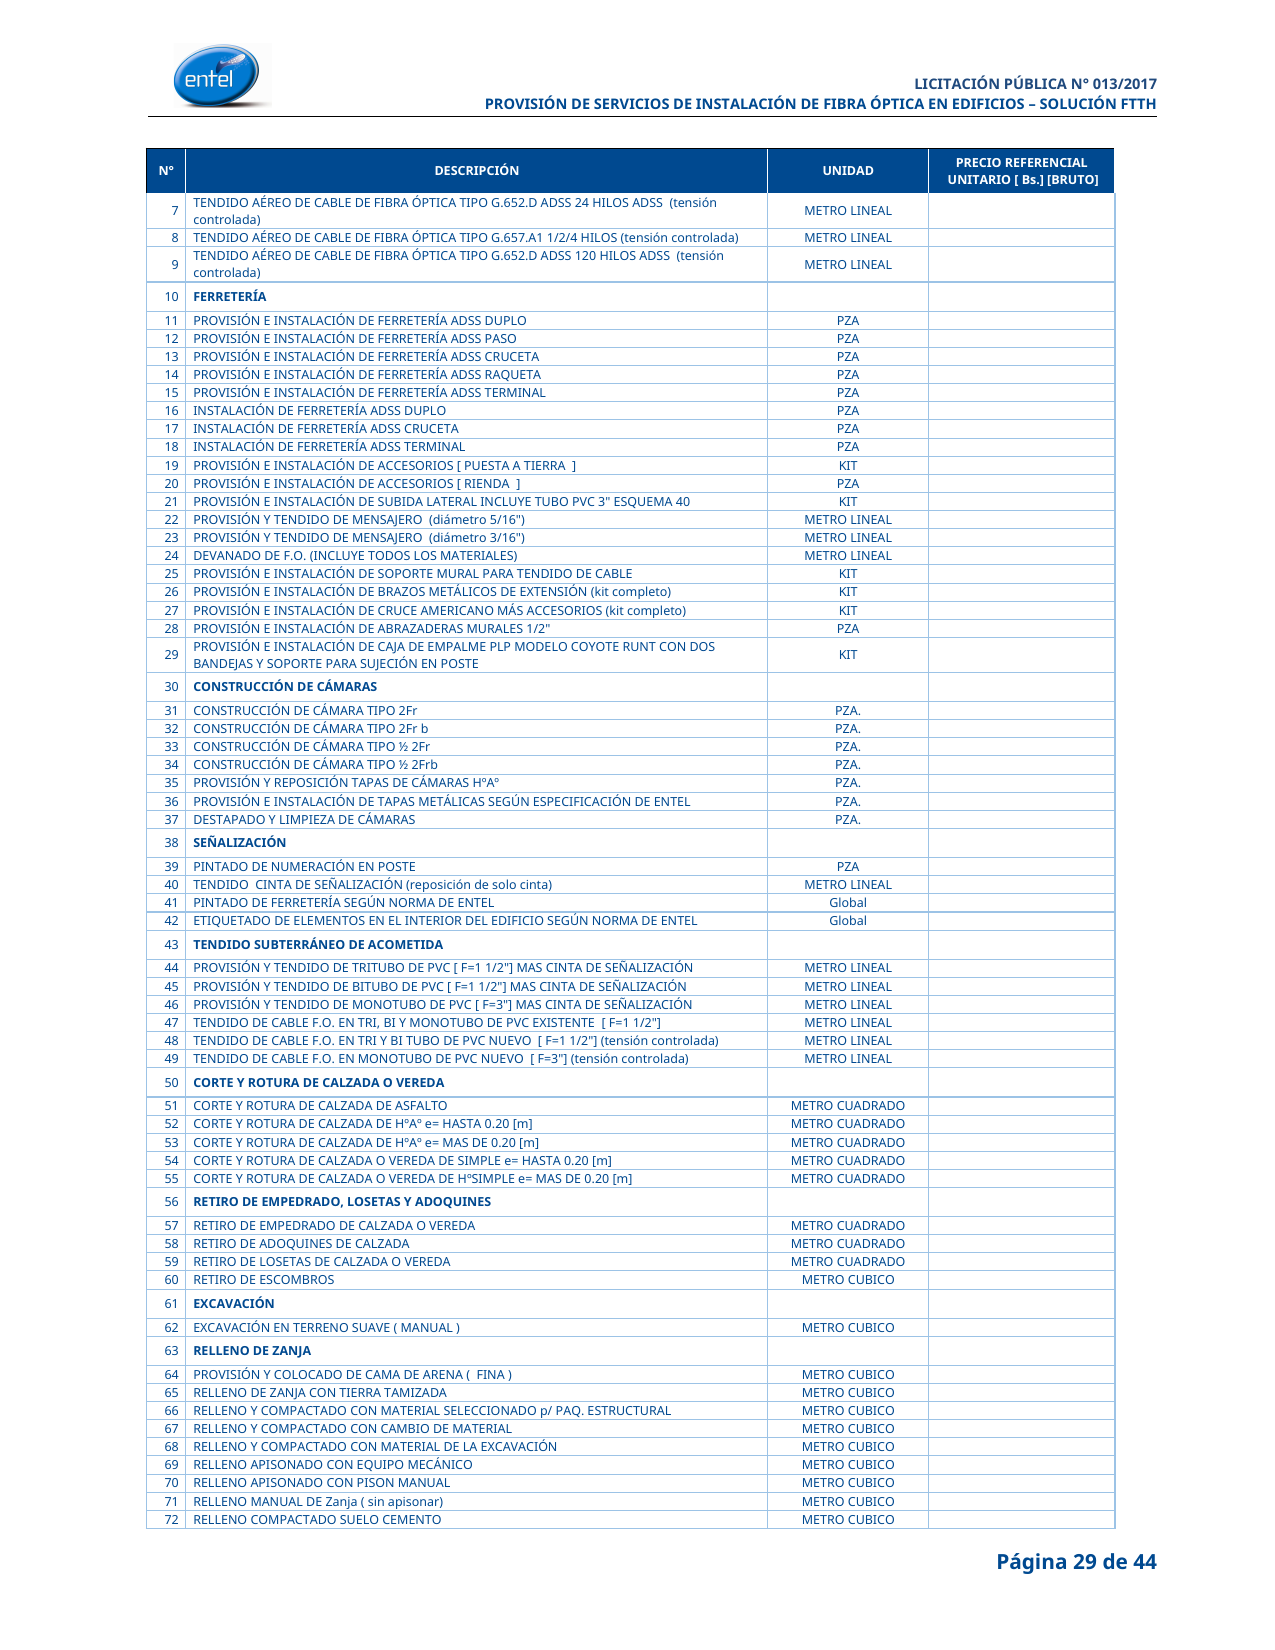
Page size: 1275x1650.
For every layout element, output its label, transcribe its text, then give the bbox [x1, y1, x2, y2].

table_cell INSTALACIÓN DE FERRETERÍA ADSS DUPLO [186, 402, 767, 419]
table_cell PROVISIÓN E INSTALACIÓN DE FERRETERÍA ADSS CRUCETA [186, 348, 767, 365]
table_cell [929, 960, 1114, 977]
table_cell [929, 1235, 1114, 1252]
table_cell 19 [147, 457, 185, 474]
table_cell 60 [147, 1271, 185, 1288]
table_cell 34 [147, 756, 185, 773]
table_cell PZA [768, 384, 928, 401]
table_cell [929, 330, 1114, 347]
table_cell [929, 876, 1114, 893]
table_header PRECIO REFERENCIAL UNITARIO [ Bs.] [BRUTO] [929, 149, 1114, 193]
table_cell [929, 1068, 1114, 1096]
table_cell [929, 1253, 1114, 1270]
table_cell 25 [147, 565, 185, 582]
table_cell PROVISIÓN E INSTALACIÓN DE FERRETERÍA ADSS RAQUETA [186, 366, 767, 383]
table_cell [929, 475, 1114, 492]
table_cell [929, 738, 1114, 755]
table_cell [929, 529, 1114, 546]
table_cell 41 [147, 894, 185, 911]
table_cell [929, 1170, 1114, 1187]
table_cell [929, 420, 1114, 437]
table_cell [929, 620, 1114, 637]
table_cell 58 [147, 1235, 185, 1252]
table_cell 10 [147, 283, 185, 311]
table_cell 39 [147, 858, 185, 875]
table_cell [929, 1475, 1114, 1492]
table_cell METRO CUBICO [768, 1384, 928, 1401]
table_cell 61 [147, 1290, 185, 1318]
table_cell PZA. [768, 811, 928, 828]
table_cell PROVISIÓN E INSTALACIÓN DE SOPORTE MURAL PARA TENDIDO DE CABLE [186, 565, 767, 582]
table_cell 52 [147, 1116, 185, 1133]
table_cell PROVISIÓN E INSTALACIÓN DE FERRETERÍA ADSS DUPLO [186, 312, 767, 329]
table_cell 57 [147, 1217, 185, 1234]
table_cell [929, 775, 1114, 792]
table_cell RETIRO DE EMPEDRADO DE CALZADA O VEREDA [186, 1217, 767, 1234]
table_cell METRO CUADRADO [768, 1152, 928, 1169]
table_cell CORTE Y ROTURA DE CALZADA O VEREDA [186, 1068, 767, 1096]
table_cell 46 [147, 996, 185, 1013]
table_cell 7 [147, 193, 185, 228]
table_cell PZA [768, 858, 928, 875]
table_cell SEÑALIZACIÓN [186, 829, 767, 857]
table_cell [929, 511, 1114, 528]
table_cell CORTE Y ROTURA DE CALZADA O VEREDA DE HºSIMPLE e= MAS DE 0.20 [m] [186, 1170, 767, 1187]
table_cell ETIQUETADO DE ELEMENTOS EN EL INTERIOR DEL EDIFICIO SEGÚN NORMA DE ENTEL [186, 913, 767, 929]
table_cell PROVISIÓN Y COLOCADO DE CAMA DE ARENA ( FINA ) [186, 1366, 767, 1383]
table_cell 17 [147, 420, 185, 437]
table_cell CORTE Y ROTURA DE CALZADA DE HºAº e= MAS DE 0.20 [m] [186, 1134, 767, 1151]
table_cell 47 [147, 1014, 185, 1031]
table_cell RELLENO COMPACTADO SUELO CEMENTO [186, 1511, 767, 1528]
table_cell [929, 811, 1114, 828]
table_cell [929, 1337, 1114, 1365]
table_cell PROVISIÓN E INSTALACIÓN DE ABRAZADERAS MURALES 1/2" [186, 620, 767, 637]
table_cell [929, 1366, 1114, 1383]
table_cell 8 [147, 229, 185, 246]
table_cell CORTE Y ROTURA DE CALZADA O VEREDA DE SIMPLE e= HASTA 0.20 [m] [186, 1152, 767, 1169]
table_cell METRO LINEAL [768, 511, 928, 528]
table_cell 53 [147, 1134, 185, 1151]
table_cell 71 [147, 1493, 185, 1510]
table_cell METRO CUADRADO [768, 1217, 928, 1234]
table_header UNIDAD [768, 149, 928, 193]
table_cell RELLENO Y COMPACTADO CON CAMBIO DE MATERIAL [186, 1420, 767, 1437]
table_cell [768, 829, 928, 857]
table_cell DESTAPADO Y LIMPIEZA DE CÁMARAS [186, 811, 767, 828]
table_cell 26 [147, 584, 185, 601]
table_cell CONSTRUCCIÓN DE CÁMARAS [186, 673, 767, 701]
table_cell 54 [147, 1152, 185, 1169]
table_cell [929, 547, 1114, 564]
table_cell RELLENO DE ZANJA CON TIERRA TAMIZADA [186, 1384, 767, 1401]
table_cell [768, 1188, 928, 1216]
table_cell 40 [147, 876, 185, 893]
table_cell PINTADO DE NUMERACIÓN EN POSTE [186, 858, 767, 875]
table_cell PROVISIÓN E INSTALACIÓN DE ACCESORIOS [ PUESTA A TIERRA ] [186, 457, 767, 474]
table_cell 43 [147, 931, 185, 958]
table_cell [929, 673, 1114, 701]
table_cell RELLENO Y COMPACTADO CON MATERIAL DE LA EXCAVACIÓN [186, 1438, 767, 1455]
table_cell RELLENO DE ZANJA [186, 1337, 767, 1365]
table_cell [929, 1384, 1114, 1401]
table_cell [929, 1134, 1114, 1151]
table_header N° [147, 149, 185, 193]
table_cell CORTE Y ROTURA DE CALZADA DE ASFALTO [186, 1098, 767, 1114]
table_cell TENDIDO SUBTERRÁNEO DE ACOMETIDA [186, 931, 767, 958]
table_cell KIT [768, 602, 928, 619]
table_cell METRO CUBICO [768, 1475, 928, 1492]
table_cell [929, 1217, 1114, 1234]
table_cell 67 [147, 1420, 185, 1437]
table_cell 68 [147, 1438, 185, 1455]
table_cell 63 [147, 1337, 185, 1365]
table_cell 14 [147, 366, 185, 383]
table_cell [929, 247, 1114, 281]
table_cell [929, 439, 1114, 456]
table_cell [929, 1116, 1114, 1133]
table_cell 13 [147, 348, 185, 365]
table_cell [768, 1068, 928, 1096]
table_cell TENDIDO AÉREO DE CABLE DE FIBRA ÓPTICA TIPO G.652.D ADSS 24 HILOS ADSS (tensión controlada) [186, 193, 767, 228]
table_cell 44 [147, 960, 185, 977]
table_cell METRO LINEAL [768, 547, 928, 564]
table_cell [929, 402, 1114, 419]
table_cell TENDIDO AÉREO DE CABLE DE FIBRA ÓPTICA TIPO G.657.A1 1/2/4 HILOS (tensión controlada) [186, 229, 767, 246]
table_cell PZA [768, 366, 928, 383]
table_cell 31 [147, 702, 185, 719]
table_cell [929, 894, 1114, 911]
table_cell 32 [147, 720, 185, 737]
table_cell RETIRO DE ESCOMBROS [186, 1271, 767, 1288]
table_cell [929, 913, 1114, 929]
table_cell INSTALACIÓN DE FERRETERÍA ADSS CRUCETA [186, 420, 767, 437]
table_cell [929, 756, 1114, 773]
table_cell METRO LINEAL [768, 529, 928, 546]
table_cell 38 [147, 829, 185, 857]
table_cell 11 [147, 312, 185, 329]
table_cell METRO LINEAL [768, 876, 928, 893]
table_cell DEVANADO DE F.O. (INCLUYE TODOS LOS MATERIALES) [186, 547, 767, 564]
table_cell [929, 1456, 1114, 1473]
table_cell RELLENO APISONADO CON PISON MANUAL [186, 1475, 767, 1492]
table_cell METRO CUADRADO [768, 1253, 928, 1270]
table_cell PZA [768, 420, 928, 437]
table_cell [929, 565, 1114, 582]
table_cell CONSTRUCCIÓN DE CÁMARA TIPO ½ 2Fr [186, 738, 767, 755]
table_cell CONSTRUCCIÓN DE CÁMARA TIPO 2Fr b [186, 720, 767, 737]
table_cell PROVISIÓN E INSTALACIÓN DE TAPAS METÁLICAS SEGÚN ESPECIFICACIÓN DE ENTEL [186, 793, 767, 810]
table_cell PZA [768, 312, 928, 329]
table_cell METRO CUBICO [768, 1493, 928, 1510]
table_cell 22 [147, 511, 185, 528]
table_cell RELLENO APISONADO CON EQUIPO MECÁNICO [186, 1456, 767, 1473]
table_cell PROVISIÓN Y TENDIDO DE TRITUBO DE PVC [ F=1 1/2"] MAS CINTA DE SEÑALIZACIÓN [186, 960, 767, 977]
table_cell 37 [147, 811, 185, 828]
table_cell [768, 931, 928, 958]
table_cell [929, 602, 1114, 619]
table_cell PZA [768, 620, 928, 637]
table_cell [929, 1319, 1114, 1336]
table_cell PROVISIÓN E INSTALACIÓN DE FERRETERÍA ADSS TERMINAL [186, 384, 767, 401]
table_cell [929, 638, 1114, 672]
table_cell 59 [147, 1253, 185, 1270]
table_cell METRO LINEAL [768, 229, 928, 246]
table_cell PZA. [768, 775, 928, 792]
table_cell [768, 1290, 928, 1318]
table_cell RELLENO MANUAL DE Zanja ( sin apisonar) [186, 1493, 767, 1510]
table_cell 45 [147, 978, 185, 995]
table_cell PROVISIÓN E INSTALACIÓN DE CRUCE AMERICANO MÁS ACCESORIOS (kit completo) [186, 602, 767, 619]
table_cell 20 [147, 475, 185, 492]
table_cell 65 [147, 1384, 185, 1401]
table_cell [929, 193, 1114, 228]
table_cell 50 [147, 1068, 185, 1096]
table_cell PZA [768, 439, 928, 456]
table_cell METRO CUADRADO [768, 1134, 928, 1151]
table_cell Global [768, 894, 928, 911]
picture [173, 43, 272, 108]
table_cell 66 [147, 1402, 185, 1419]
table_cell METRO CUBICO [768, 1420, 928, 1437]
table_cell [929, 720, 1114, 737]
table_cell 62 [147, 1319, 185, 1336]
table_cell PINTADO DE FERRETERÍA SEGÚN NORMA DE ENTEL [186, 894, 767, 911]
table_cell CONSTRUCCIÓN DE CÁMARA TIPO 2Fr [186, 702, 767, 719]
table_cell METRO LINEAL [768, 193, 928, 228]
table_cell METRO CUADRADO [768, 1098, 928, 1114]
table_cell PROVISIÓN Y TENDIDO DE MONOTUBO DE PVC [ F=3"] MAS CINTA DE SEÑALIZACIÓN [186, 996, 767, 1013]
table_cell TENDIDO DE CABLE F.O. EN MONOTUBO DE PVC NUEVO [ F=3"] (tensión controlada) [186, 1050, 767, 1067]
table_cell METRO LINEAL [768, 1050, 928, 1067]
table_cell [929, 283, 1114, 311]
table_cell PROVISIÓN E INSTALACIÓN DE ACCESORIOS [ RIENDA ] [186, 475, 767, 492]
table_cell PZA [768, 402, 928, 419]
table_cell [768, 1337, 928, 1365]
table_cell [929, 1152, 1114, 1169]
table_cell [929, 1188, 1114, 1216]
table_cell PZA. [768, 702, 928, 719]
table_cell 21 [147, 493, 185, 510]
table_cell CONSTRUCCIÓN DE CÁMARA TIPO ½ 2Frb [186, 756, 767, 773]
table_cell CORTE Y ROTURA DE CALZADA DE HºAº e= HASTA 0.20 [m] [186, 1116, 767, 1133]
table_cell [929, 584, 1114, 601]
table_cell [929, 1098, 1114, 1114]
table_cell 33 [147, 738, 185, 755]
table_cell [929, 384, 1114, 401]
table_cell EXCAVACIÓN EN TERRENO SUAVE ( MANUAL ) [186, 1319, 767, 1336]
table_cell TENDIDO DE CABLE F.O. EN TRI Y BI TUBO DE PVC NUEVO [ F=1 1/2"] (tensión controlada) [186, 1032, 767, 1049]
table_cell [929, 348, 1114, 365]
table_cell KIT [768, 565, 928, 582]
table_cell TENDIDO DE CABLE F.O. EN TRI, BI Y MONOTUBO DE PVC EXISTENTE [ F=1 1/2"] [186, 1014, 767, 1031]
table_cell 18 [147, 439, 185, 456]
table_cell PZA. [768, 738, 928, 755]
table_cell 70 [147, 1475, 185, 1492]
table_cell METRO LINEAL [768, 247, 928, 281]
table_cell PROVISIÓN E INSTALACIÓN DE CAJA DE EMPALME PLP MODELO COYOTE RUNT CON DOS BANDEJAS Y SOPORTE PARA SUJECIÓN EN POSTE [186, 638, 767, 672]
table_cell [929, 931, 1114, 958]
table_cell 12 [147, 330, 185, 347]
table_cell 28 [147, 620, 185, 637]
table_cell 55 [147, 1170, 185, 1187]
table_cell Global [768, 913, 928, 929]
table_cell [929, 829, 1114, 857]
table_cell 27 [147, 602, 185, 619]
table_cell METRO CUBICO [768, 1511, 928, 1528]
table_cell PZA [768, 475, 928, 492]
table_cell [929, 312, 1114, 329]
table_cell METRO CUBICO [768, 1402, 928, 1419]
table_cell [929, 457, 1114, 474]
table_cell 64 [147, 1366, 185, 1383]
table_cell [929, 793, 1114, 810]
table_cell [929, 1402, 1114, 1419]
table_cell METRO LINEAL [768, 996, 928, 1013]
table_cell [768, 283, 928, 311]
table_cell PZA. [768, 720, 928, 737]
table_cell METRO LINEAL [768, 978, 928, 995]
table_cell PROVISIÓN Y TENDIDO DE BITUBO DE PVC [ F=1 1/2"] MAS CINTA DE SEÑALIZACIÓN [186, 978, 767, 995]
table_cell TENDIDO AÉREO DE CABLE DE FIBRA ÓPTICA TIPO G.652.D ADSS 120 HILOS ADSS (tensión controlada) [186, 247, 767, 281]
table_cell RETIRO DE EMPEDRADO, LOSETAS Y ADOQUINES [186, 1188, 767, 1216]
table_cell [929, 702, 1114, 719]
table_cell PROVISIÓN E INSTALACIÓN DE FERRETERÍA ADSS PASO [186, 330, 767, 347]
table_cell KIT [768, 638, 928, 672]
table_cell 36 [147, 793, 185, 810]
table_cell RETIRO DE LOSETAS DE CALZADA O VEREDA [186, 1253, 767, 1270]
table_cell METRO LINEAL [768, 1014, 928, 1031]
table_cell PROVISIÓN E INSTALACIÓN DE BRAZOS METÁLICOS DE EXTENSIÓN (kit completo) [186, 584, 767, 601]
table_cell 23 [147, 529, 185, 546]
table_cell [929, 1511, 1114, 1528]
table_cell 24 [147, 547, 185, 564]
table_cell [929, 1271, 1114, 1288]
table_cell [929, 493, 1114, 510]
table_cell METRO CUADRADO [768, 1235, 928, 1252]
table_cell FERRETERÍA [186, 283, 767, 311]
table_cell METRO CUBICO [768, 1456, 928, 1473]
table_cell 9 [147, 247, 185, 281]
table_cell [929, 1014, 1114, 1031]
table_cell 35 [147, 775, 185, 792]
table_cell [768, 673, 928, 701]
table_cell 49 [147, 1050, 185, 1067]
table_cell METRO CUBICO [768, 1438, 928, 1455]
table_cell [929, 366, 1114, 383]
table_cell [929, 1050, 1114, 1067]
table_cell PZA. [768, 793, 928, 810]
table_cell METRO LINEAL [768, 960, 928, 977]
table_cell 72 [147, 1511, 185, 1528]
table_cell METRO CUADRADO [768, 1116, 928, 1133]
table_cell PROVISIÓN Y REPOSICIÓN TAPAS DE CÁMARAS HºAº [186, 775, 767, 792]
table_cell PROVISIÓN Y TENDIDO DE MENSAJERO (diámetro 5/16") [186, 511, 767, 528]
table_cell 69 [147, 1456, 185, 1473]
table_cell [929, 978, 1114, 995]
table_cell [929, 1032, 1114, 1049]
table_cell RELLENO Y COMPACTADO CON MATERIAL SELECCIONADO p/ PAQ. ESTRUCTURAL [186, 1402, 767, 1419]
table_cell METRO CUBICO [768, 1271, 928, 1288]
table_cell 51 [147, 1098, 185, 1114]
table_cell 15 [147, 384, 185, 401]
table_cell METRO LINEAL [768, 1032, 928, 1049]
table_cell METRO CUBICO [768, 1366, 928, 1383]
table_cell [929, 1438, 1114, 1455]
table_cell 29 [147, 638, 185, 672]
table_cell [929, 996, 1114, 1013]
table_cell PZA [768, 330, 928, 347]
table_cell KIT [768, 457, 928, 474]
table_cell [929, 858, 1114, 875]
table_cell [929, 229, 1114, 246]
table_cell EXCAVACIÓN [186, 1290, 767, 1318]
table_header DESCRIPCIÓN [186, 149, 767, 193]
table_cell KIT [768, 584, 928, 601]
table_cell [929, 1290, 1114, 1318]
table_cell METRO CUADRADO [768, 1170, 928, 1187]
table_cell 42 [147, 913, 185, 929]
table_cell TENDIDO CINTA DE SEÑALIZACIÓN (reposición de solo cinta) [186, 876, 767, 893]
table_cell [929, 1493, 1114, 1510]
table_cell 56 [147, 1188, 185, 1216]
table_cell 30 [147, 673, 185, 701]
table_cell KIT [768, 493, 928, 510]
table_cell RETIRO DE ADOQUINES DE CALZADA [186, 1235, 767, 1252]
table_cell [929, 1420, 1114, 1437]
table_cell PZA [768, 348, 928, 365]
table_cell METRO CUBICO [768, 1319, 928, 1336]
table_cell PROVISIÓN Y TENDIDO DE MENSAJERO (diámetro 3/16") [186, 529, 767, 546]
table_cell 16 [147, 402, 185, 419]
table_cell INSTALACIÓN DE FERRETERÍA ADSS TERMINAL [186, 439, 767, 456]
table_cell 48 [147, 1032, 185, 1049]
table_cell PROVISIÓN E INSTALACIÓN DE SUBIDA LATERAL INCLUYE TUBO PVC 3" ESQUEMA 40 [186, 493, 767, 510]
table_cell PZA. [768, 756, 928, 773]
